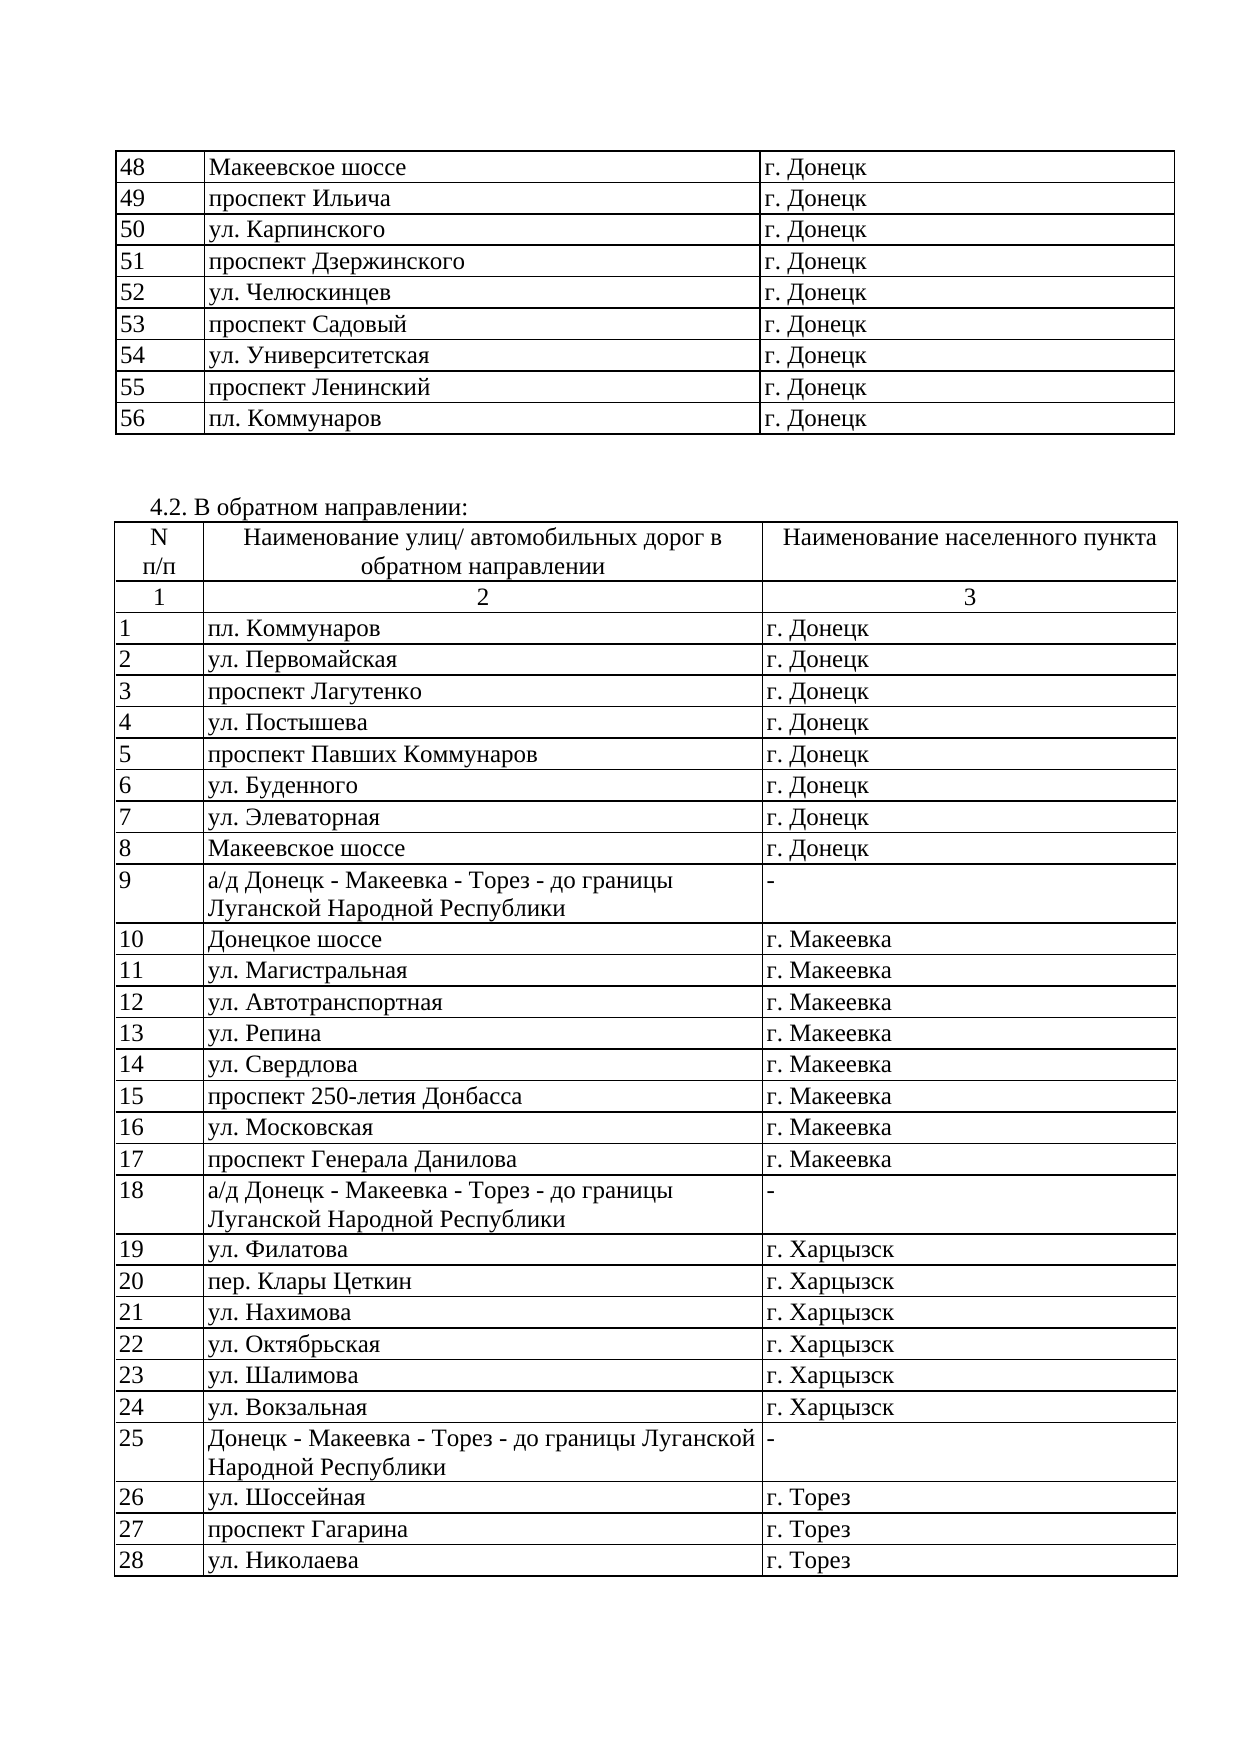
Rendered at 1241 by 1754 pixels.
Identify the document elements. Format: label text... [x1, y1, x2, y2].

table_cell 18 [115, 1175, 203, 1233]
table_cell 24 [115, 1391, 203, 1422]
table_cell 7 [115, 801, 203, 832]
table_cell 28 [115, 1545, 203, 1575]
table_cell ул. Магистральная [204, 955, 762, 985]
table_cell ул. Николаева [204, 1545, 762, 1575]
table_cell г. Макеевка [763, 1111, 1177, 1142]
table_cell 52 [117, 277, 204, 307]
table_cell 17 [115, 1144, 203, 1174]
table_cell 2 [204, 582, 762, 611]
table_cell ул. Репина [204, 1018, 762, 1048]
table_header N п/п [115, 523, 203, 580]
table_cell ул. Шоссейная [204, 1482, 762, 1512]
table_cell г. Донецк [761, 215, 1174, 244]
table_cell Донецкое шоссе [204, 924, 762, 954]
table_cell 54 [117, 340, 204, 370]
table_cell г. Харцызск [763, 1233, 1177, 1264]
table_cell 3 [115, 675, 203, 706]
table_cell г. Донецк [763, 611, 1177, 643]
table_cell 12 [115, 986, 203, 1017]
table_cell г. Харцызск [763, 1296, 1177, 1327]
table_cell 15 [115, 1081, 203, 1111]
table_cell ул. Постышева [204, 707, 762, 737]
table_cell 26 [115, 1482, 203, 1512]
table_cell г. Харцызск [763, 1264, 1177, 1296]
table_cell ул. Московская [204, 1113, 762, 1142]
table_cell 13 [115, 1018, 203, 1048]
table_cell ул. Челюскинцев [205, 277, 759, 307]
table_cell проспект Павших Коммунаров [204, 739, 762, 769]
table_cell Макеевское шоссе [205, 152, 759, 181]
table_cell г. Донецк [763, 737, 1177, 769]
table_cell г. Харцызск [763, 1327, 1177, 1359]
table_cell проспект Лагутенко [204, 676, 762, 706]
table_cell - [763, 1174, 1177, 1233]
table_cell пер. Клары Цеткин [204, 1266, 762, 1296]
table_cell 51 [117, 246, 204, 276]
table_cell г. Донецк [761, 152, 1174, 181]
table_cell г. Макеевка [763, 985, 1177, 1017]
table_cell г. Макеевка [763, 954, 1177, 985]
table_cell г. Харцызск [763, 1390, 1177, 1422]
table_cell 8 [115, 833, 203, 863]
table_cell 25 [115, 1423, 203, 1481]
table_cell 19 [115, 1234, 203, 1264]
table_cell - [763, 1422, 1177, 1481]
table_cell ул. Буденного [204, 770, 762, 800]
table_cell г. Донецк [763, 643, 1177, 674]
table_cell г. Макеевка [763, 922, 1177, 954]
table_cell ул. Филатова [204, 1235, 762, 1264]
table_cell проспект 250-летия Донбасса [204, 1081, 762, 1111]
table_header Наименование улиц/ автомобильных дорог в обратном направлении [204, 523, 762, 580]
table_cell 22 [115, 1328, 203, 1359]
table_cell 4 [115, 707, 203, 737]
table_cell ул. Октябрьская [204, 1329, 762, 1359]
table_cell г. Донецк [761, 183, 1174, 213]
table_cell ул. Шалимова [204, 1360, 762, 1390]
table_cell г. Донецк [763, 706, 1177, 737]
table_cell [204, 1423, 762, 1481]
table_cell Макеевское шоссе [204, 833, 762, 863]
table_cell г. Макеевка [763, 1080, 1177, 1111]
table_cell 56 [117, 403, 204, 433]
table_cell ул. Университетская [205, 340, 759, 370]
table_cell 21 [115, 1297, 203, 1327]
table_cell г. Донецк [761, 246, 1174, 276]
table_cell г. Донецк [761, 372, 1174, 402]
table_cell г. Донецк [763, 832, 1177, 863]
table_cell ул. Элеваторная [204, 802, 762, 832]
table_cell 2 [115, 644, 203, 674]
table_cell 10 [115, 923, 203, 954]
table_cell г. Торез [763, 1544, 1177, 1575]
table_cell а/д Донецк - Макеевка - Торез - до границы Луганской Народной Республики [204, 1176, 762, 1233]
table_cell г. Макеевка [763, 1143, 1177, 1174]
table_header Наименование населенного пункта [763, 523, 1177, 580]
table_cell а/д Донецк - Макеевка - Торез - до границы Луганской Народной Республики [204, 865, 762, 922]
table_cell г. Харцызск [763, 1359, 1177, 1390]
table_cell г. Донецк [761, 277, 1174, 307]
table_cell г. Донецк [761, 340, 1174, 370]
table_cell - [763, 863, 1177, 922]
table_cell г. Донецк [763, 769, 1177, 800]
table_cell г. Макеевка [763, 1048, 1177, 1079]
table_cell 27 [115, 1513, 203, 1544]
table_cell 14 [115, 1049, 203, 1079]
table_cell г. Торез [763, 1512, 1177, 1544]
table_cell 49 [117, 183, 204, 213]
table_cell г. Донецк [761, 403, 1174, 433]
table_cell проспект Ленинский [205, 372, 759, 402]
table_cell проспект Гагарина [204, 1514, 762, 1544]
table_cell г. Донецк [763, 674, 1177, 706]
text 4.2. В обратном направлении: [150, 492, 1090, 521]
table_cell 53 [117, 309, 204, 339]
table_cell 48 [117, 152, 204, 181]
table_cell 6 [115, 770, 203, 800]
table_cell 9 [115, 864, 203, 922]
table_cell 5 [115, 738, 203, 769]
table_cell проспект Садовый [205, 309, 759, 339]
table_cell проспект Генерала Данилова [204, 1144, 762, 1174]
table_cell 3 [763, 580, 1177, 611]
table_cell ул. Карпинского [205, 215, 759, 244]
table_cell 11 [115, 955, 203, 985]
table_cell пл. Коммунаров [205, 403, 759, 433]
table_cell ул. Автотранспортная [204, 987, 762, 1017]
table_cell 20 [115, 1265, 203, 1296]
table_cell г. Торез [763, 1481, 1177, 1512]
table_cell 16 [115, 1112, 203, 1142]
table_cell г. Донецк [763, 800, 1177, 832]
table_cell пл. Коммунаров [204, 613, 762, 643]
table_cell 23 [115, 1360, 203, 1390]
table_cell г. Макеевка [763, 1017, 1177, 1048]
table_cell проспект Ильича [205, 183, 759, 213]
table_cell ул. Нахимова [204, 1297, 762, 1327]
table_cell ул. Свердлова [204, 1050, 762, 1079]
table_cell проспект Дзержинского [205, 246, 759, 276]
table_cell ул. Вокзальная [204, 1392, 762, 1422]
table_cell 55 [117, 372, 204, 402]
table_cell 1 [115, 613, 203, 643]
table_cell ул. Первомайская [204, 645, 762, 674]
table_cell 1 [115, 581, 203, 611]
table_cell 50 [117, 215, 204, 244]
table_cell г. Донецк [761, 309, 1174, 339]
